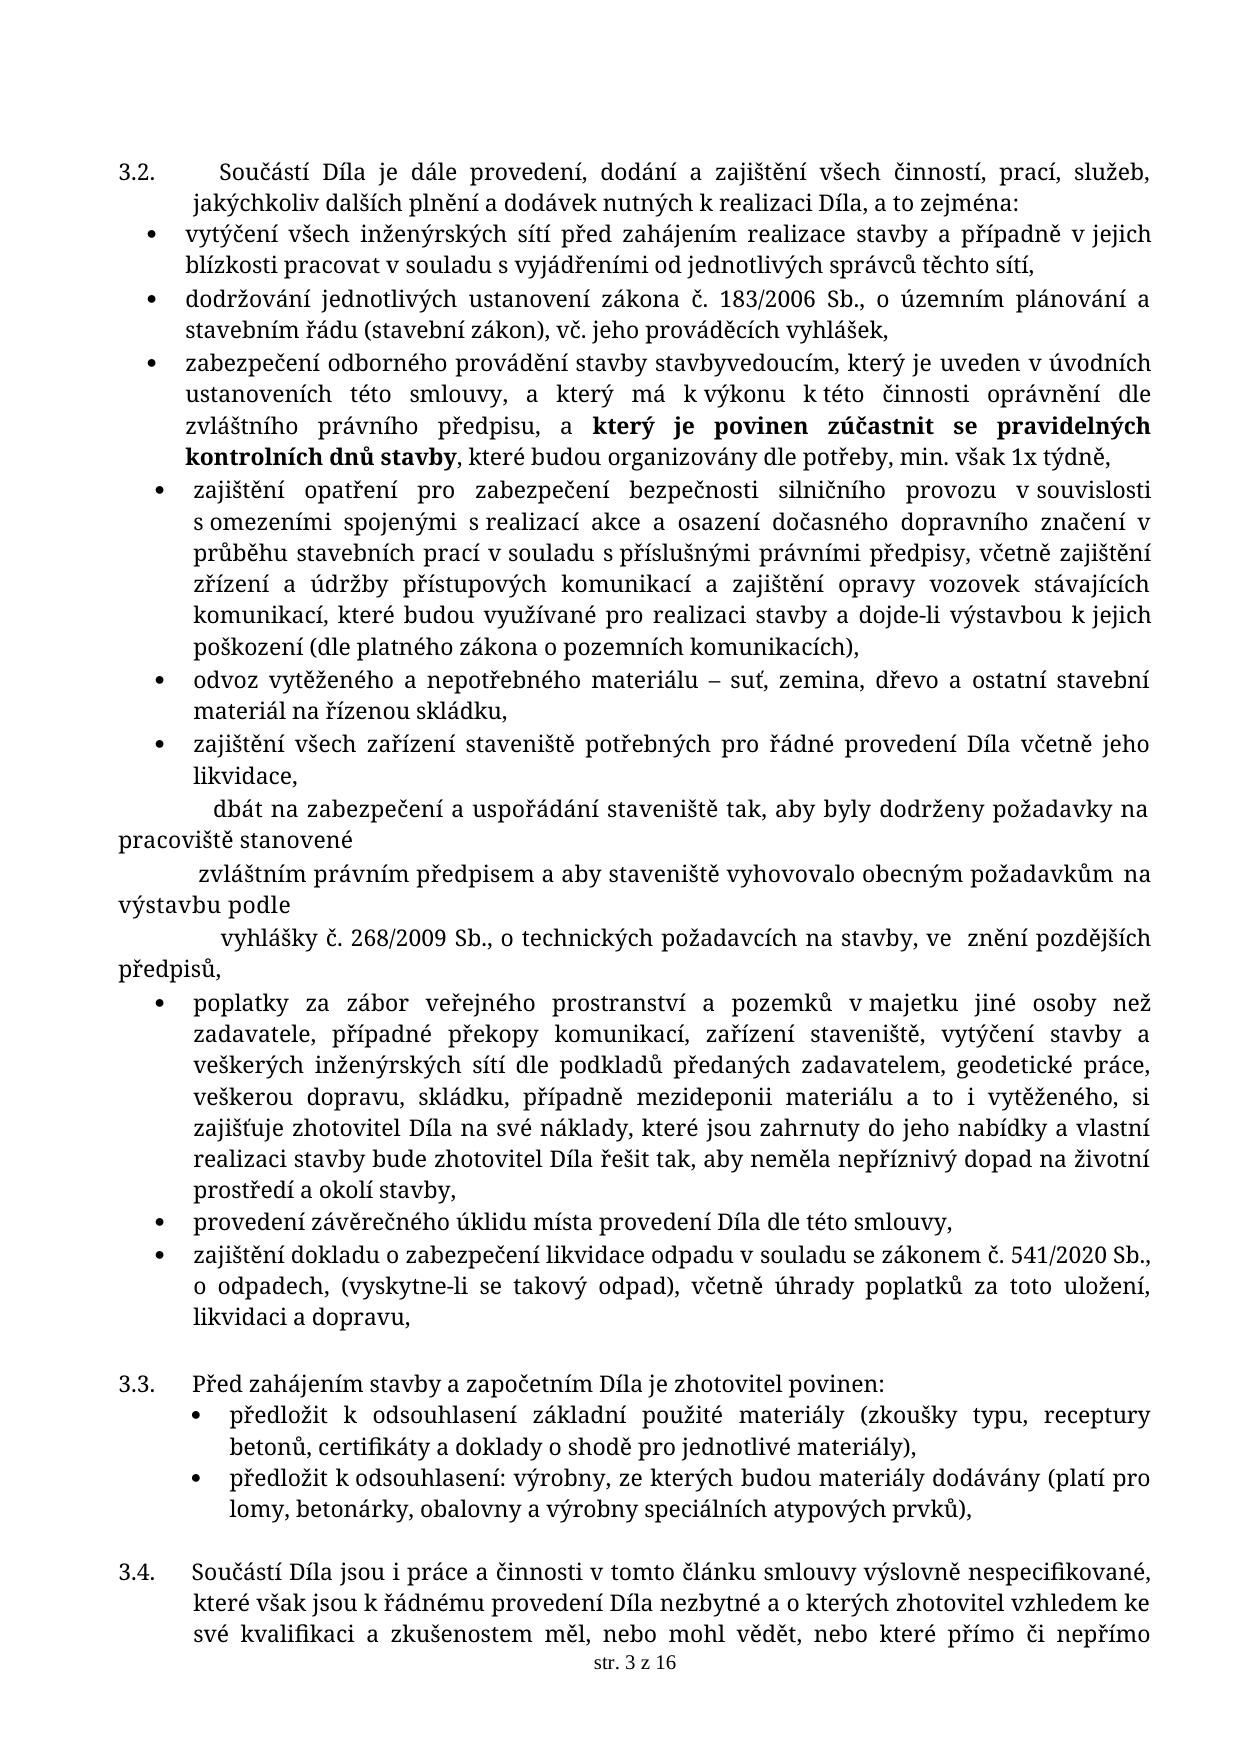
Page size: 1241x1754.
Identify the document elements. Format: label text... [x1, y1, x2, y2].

list zajištění všech zařízení staveniště potřebných pro řádné provedení Díla včetně jeho likvidace, [156, 728, 1152, 791]
list předložit k odsouhlasení základní použité materiály (zkoušky typu, receptury betonů, certifikáty a doklady o shodě pro jednotlivé materiály), [192, 1399, 1152, 1462]
text 3.3. Před zahájením stavby a započetním Díla je zhotovitel povinen: [118, 1368, 1152, 1399]
list vytýčení všech inženýrských sítí před zahájením realizace stavby a případně v jejich blízkosti pracovat v souladu s vyjádřeními od jednotlivých správců těchto sítí, [148, 218, 1152, 280]
list provedení závěrečného úklidu místa provedení Díla dle této smlouvy, [156, 1205, 1152, 1237]
list zajištění dokladu o zabezpečení likvidace odpadu v souladu se zákonem č. 541/2020 Sb., o odpadech, (vyskytne-li se takový odpad), včetně úhrady poplatků za toto uložení, likvidaci a dopravu, [156, 1239, 1152, 1332]
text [118, 1555, 1152, 1649]
text dbát na zabezpečení a uspořádání staveniště tak, aby byly dodrženy požadavky na pracoviště stanovené [118, 793, 1152, 855]
list odvoz vytěženého a nepotřebného materiálu – suť, zemina, dřevo a ostatní stavební materiál na řízenou skládku, [156, 664, 1152, 726]
list předložit k odsouhlasení: výrobny, ze kterých budou materiály dodávány (platí pro lomy, betonárky, obalovny a výrobny speciálních atypových prvků), [192, 1462, 1152, 1524]
list poplatky za zábor veřejného prostranství a pozemků v majetku jiné osoby než zadavatele, případné překopy komunikací, zařízení staveniště, vytýčení stavby a veškerých inženýrských sítí dle podkladů předaných zadavatelem, geodetické práce, veškerou dopravu, skládku, případně mezideponii materiálu a to i vytěženého, si zajišťuje zhotovitel Díla na své náklady, které jsou zahrnuty do jeho nabídky a vlastní realizaci stavby bude zhotovitel Díla řešit tak, aby neměla nepříznivý dopad na životní prostředí a okolí stavby, [156, 987, 1152, 1205]
list zabezpečení odborného provádění stavby stavbyvedoucím, který je uveden v úvodních ustanoveních této smlouvy, a který má k výkonu k této činnosti oprávnění dle zvláštního právního předpisu, a který je povinen zúčastnit se pravidelných kontrolních dnů stavby, které budou organizovány dle potřeby, min. však 1x týdně, [148, 347, 1152, 472]
text zvláštním právním předpisem a aby staveniště vyhovovalo obecným požadavkům na výstavbu podle [118, 857, 1152, 920]
list dodržování jednotlivých ustanovení zákona č. 183/2006 Sb., o územním plánování a stavebním řádu (stavební zákon), vč. jeho prováděcích vyhlášek, [148, 282, 1152, 345]
list zajištění opatření pro zabezpečení bezpečnosti silničního provozu v souvislosti s omezeními spojenými s realizací akce a osazení dočasného dopravního značení v průběhu stavebních prací v souladu s příslušnými právními předpisy, včetně zajištění zřízení a údržby přístupových komunikací a zajištění opravy vozovek stávajících komunikací, které budou využívané pro realizaci stavby a dojde-li výstavbou k jejich poškození (dle platného zákona o pozemních komunikacích), [156, 474, 1152, 662]
text vyhlášky č. 268/2009 Sb., o technických požadavcích na stavby, ve znění pozdějších předpisů, [118, 922, 1152, 984]
text 3.2. Součástí Díla je dále provedení, dodání a zajištění všech činností, prací, služeb, jakýchkoliv dalších plnění a dodávek nutných k realizaci Díla, a to zejména: [118, 155, 1152, 218]
